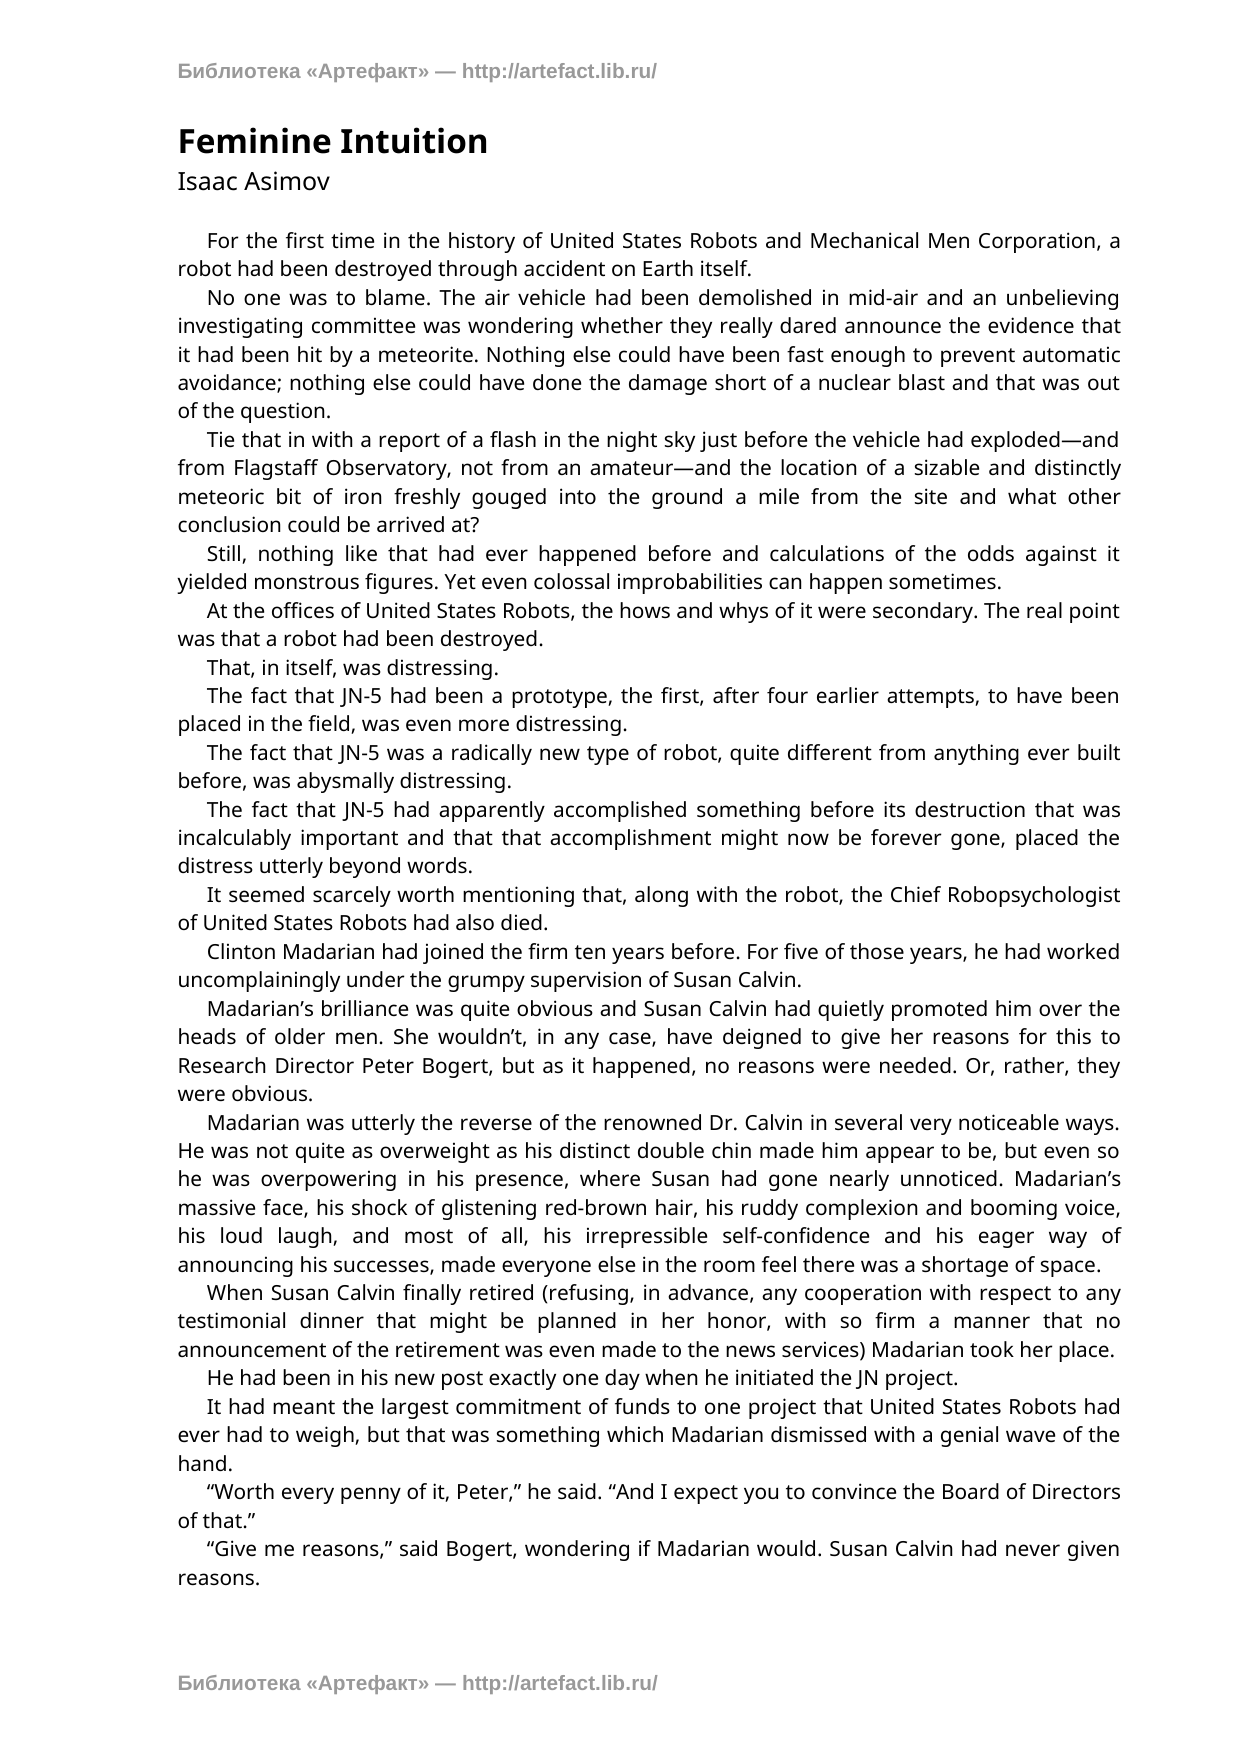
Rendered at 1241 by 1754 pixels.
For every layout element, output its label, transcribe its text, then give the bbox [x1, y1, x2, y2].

text For the first time in the history of United States Robots and Mechanical Men Corporation, a robot had been destroyed through accident on Earth itself. [177, 226, 1122, 283]
text Tie that in with a report of a flash in the night sky just before the vehicle had exploded—and from Flagstaff Observatory, not from an amateur—and the location of a sizable and distinctly meteoric bit of iron freshly gouged into the ground a mile from the site and what other conclusion could be arrived at? [177, 425, 1122, 539]
text Feminine Intuition [177, 118, 1122, 163]
text “Give me reasons,” said Bogert, wondering if Madarian would. Susan Calvin had never given reasons. [177, 1534, 1122, 1591]
text “Worth every penny of it, Peter,” he said. “And I expect you to convince the Board of Directors of that.” [177, 1477, 1122, 1534]
text It had meant the largest commitment of funds to one project that United States Robots had ever had to weigh, but that was something which Madarian dismissed with a genial wave of the hand. [177, 1392, 1122, 1477]
text The fact that JN-5 had apparently accomplished something before its destruction that was incalculably important and that that accomplishment might now be forever gone, placed the distress utterly beyond words. [177, 795, 1122, 880]
text The fact that JN-5 had been a prototype, the first, after four earlier attempts, to have been placed in the field, was even more distressing. [177, 681, 1122, 738]
text No one was to blame. The air vehicle had been demolished in mid-air and an unbelieving investigating committee was wondering whether they really dared announce the evidence that it had been hit by a meteorite. Nothing else could have been fast enough to prevent automatic avoidance; nothing else could have done the damage short of a nuclear blast and that was out of the question. [177, 283, 1122, 425]
text When Susan Calvin finally retired (refusing, in advance, any cooperation with respect to any testimonial dinner that might be planned in her honor, with so firm a manner that no announcement of the retirement was even made to the news services) Madarian took her place. [177, 1278, 1122, 1363]
text Madarian’s brilliance was quite obvious and Susan Calvin had quietly promoted him over the heads of older men. She wouldn’t, in any case, have deigned to give her reasons for this to Research Director Peter Bogert, but as it happened, no reasons were needed. Or, rather, they were obvious. [177, 994, 1122, 1108]
text Madarian was utterly the reverse of the renowned Dr. Calvin in several very noticeable ways. He was not quite as overweight as his distinct double chin made him appear to be, but even so he was overpowering in his presence, where Susan had gone nearly unnoticed. Madarian’s massive face, his shock of glistening red-brown hair, his ruddy complexion and booming voice, his loud laugh, and most of all, his irrepressible self-confidence and his eager way of announcing his successes, made everyone else in the room feel there was a shortage of space. [177, 1108, 1122, 1278]
text Clinton Madarian had joined the firm ten years before. For five of those years, he had worked uncomplainingly under the grumpy supervision of Susan Calvin. [177, 937, 1122, 994]
text That, in itself, was distressing. [177, 653, 1122, 681]
text Still, nothing like that had ever happened before and calculations of the odds against it yielded monstrous figures. Yet even colossal improbabilities can happen sometimes. [177, 539, 1122, 596]
text The fact that JN-5 was a radically new type of robot, quite different from anything ever built before, was abysmally distressing. [177, 738, 1122, 795]
text He had been in his new post exactly one day when he initiated the JN project. [177, 1363, 1122, 1392]
text At the offices of United States Robots, the hows and whys of it were secondary. The real point was that a robot had been destroyed. [177, 596, 1122, 653]
text It seemed scarcely worth mentioning that, along with the robot, the Chief Robopsychologist of United States Robots had also died. [177, 880, 1122, 937]
text Isaac Asimov [177, 163, 1122, 198]
